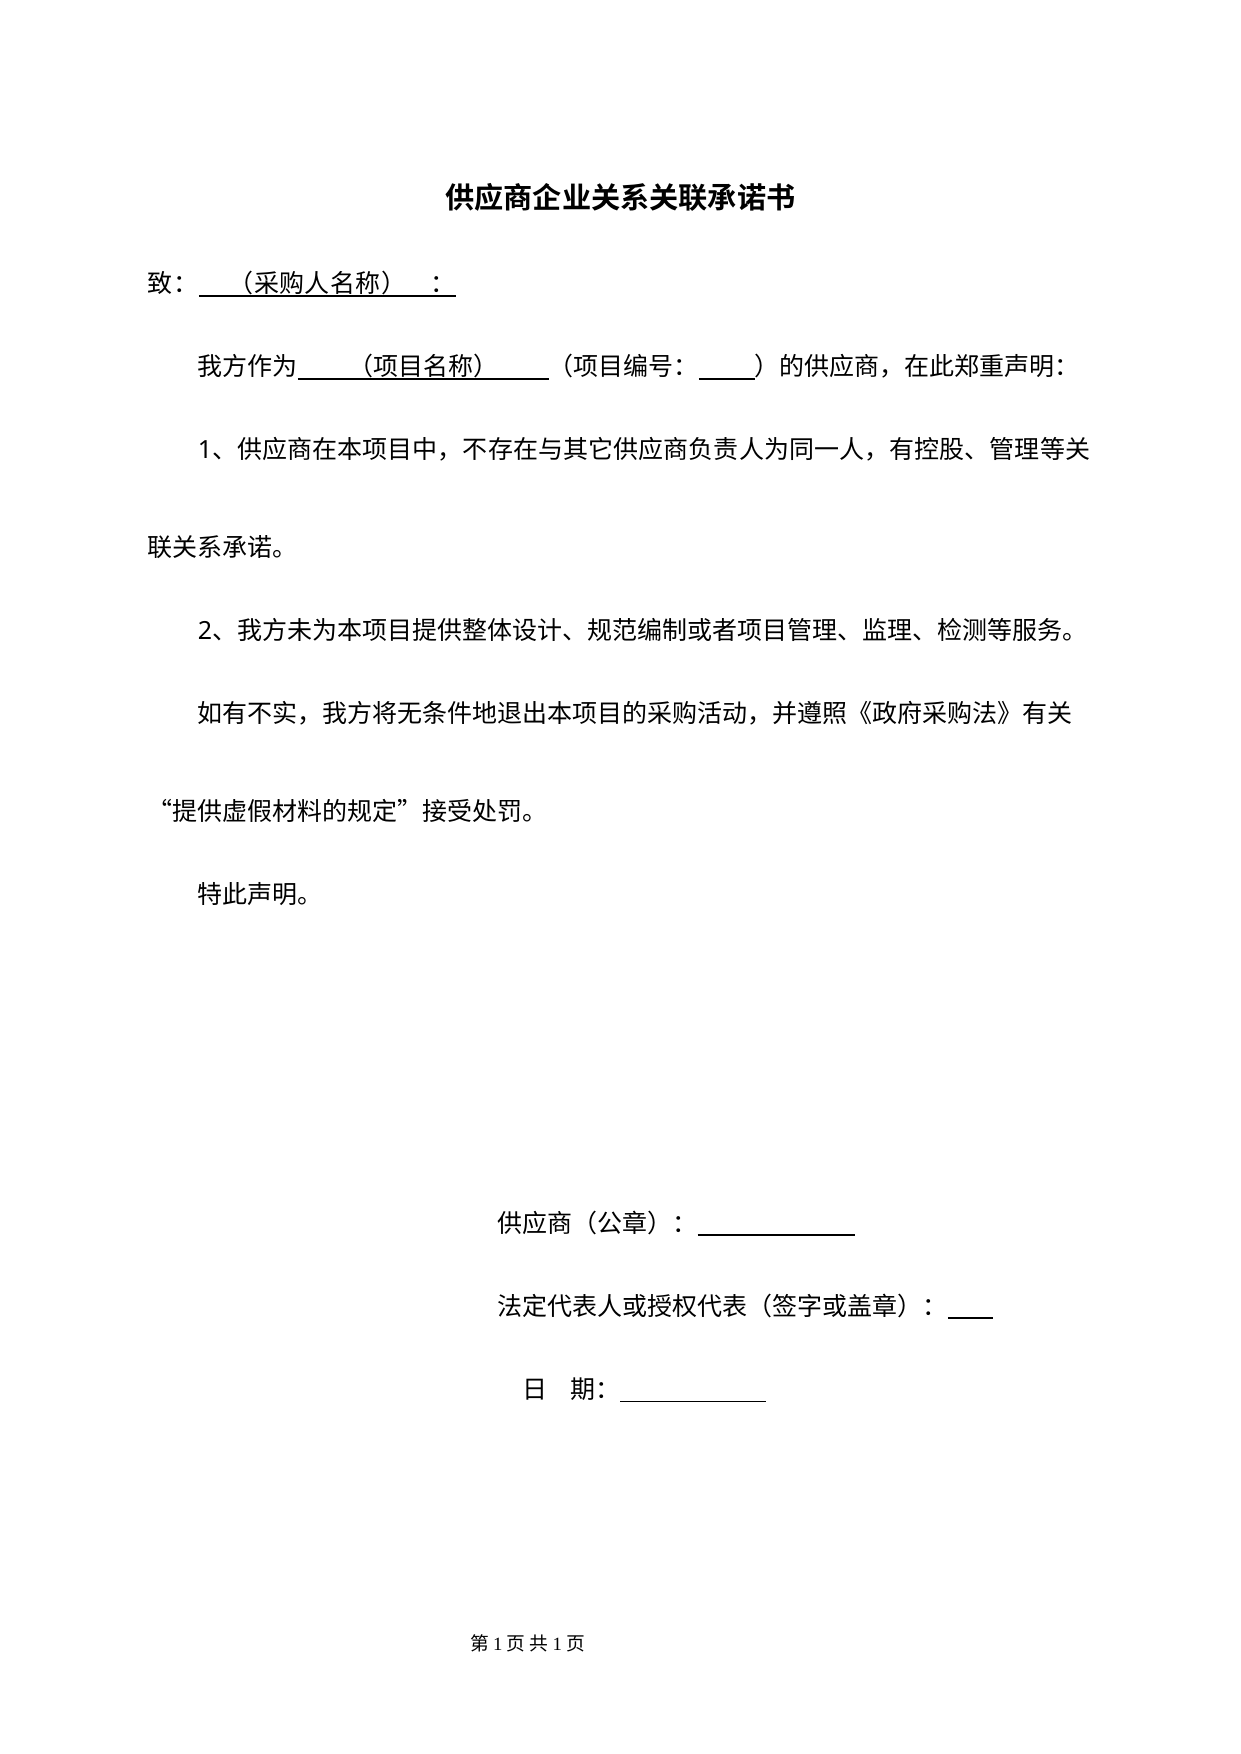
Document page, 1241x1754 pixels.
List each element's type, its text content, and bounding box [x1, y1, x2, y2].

text 法定代表人或授权代表（签字或盖章）： [148, 1272, 1093, 1337]
text 特此声明。 [148, 860, 1093, 925]
text 我方作为 （项目名称） （项目编号： ）的供应商，在此郑重声明： [148, 332, 1093, 397]
text 2、我方未为本项目提供整体设计、规范编制或者项目管理、监理、检测等服务。 [148, 596, 1093, 661]
text 1、供应商在本项目中，不存在与其它供应商负责人为同一人，有控股、管理等关联关系承诺。 [148, 416, 1093, 578]
text 供应商企业关系关联承诺书 [148, 163, 1093, 228]
text 致： （采购人名称） ： [148, 249, 1093, 314]
text 供应商（公章）： [148, 1189, 1093, 1254]
text 日 期： [148, 1355, 1093, 1420]
text 如有不实，我方将无条件地退出本项目的采购活动，并遵照《政府采购法》有关“提供虚假材料的规定”接受处罚。 [148, 679, 1093, 842]
